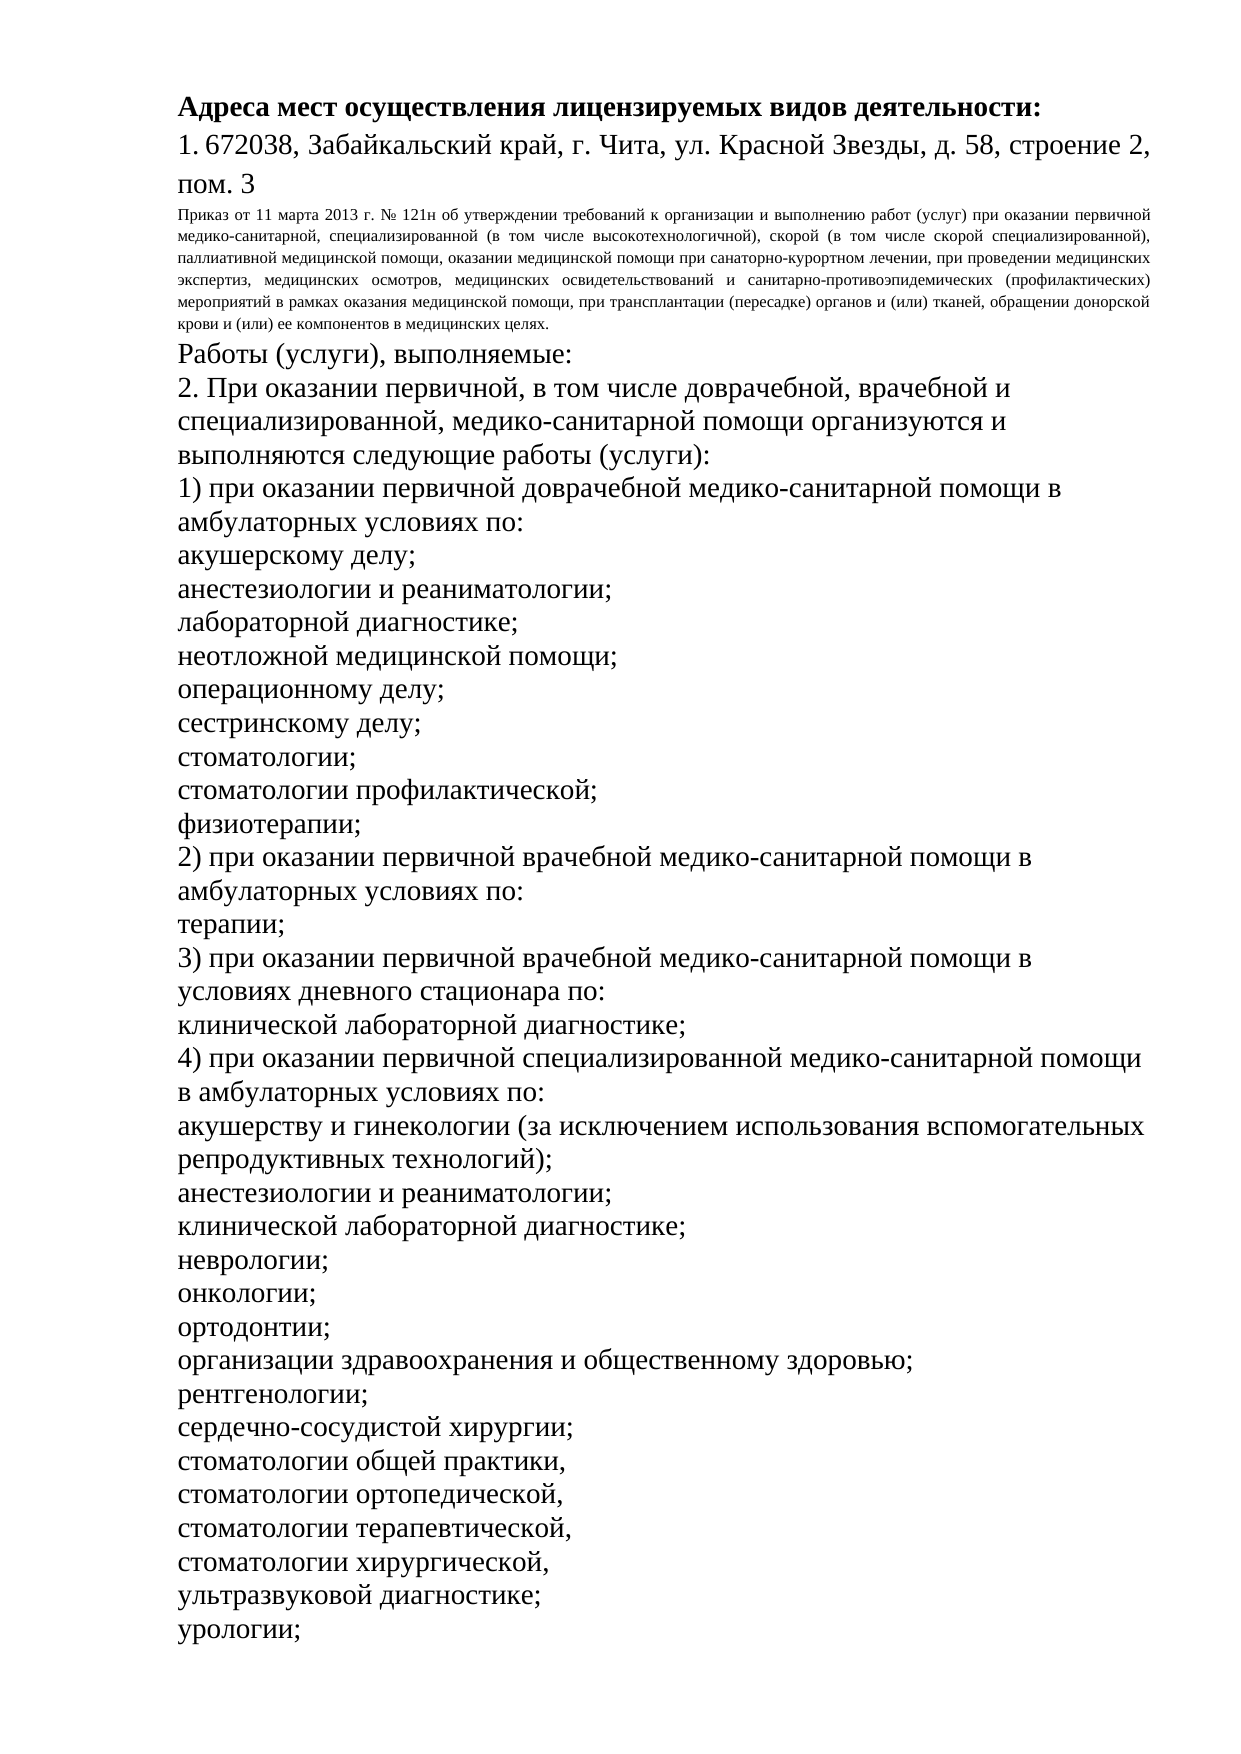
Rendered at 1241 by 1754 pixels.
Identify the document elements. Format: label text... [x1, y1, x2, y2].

text стоматологии общей практики, [177, 1443, 1152, 1477]
text 2. При оказании первичной, в том числе доврачебной, врачебной и специализированной, медико-санитарной помощи организуются и выполняются следующие работы (услуги): [177, 370, 1152, 470]
text Приказ от 11 марта 2013 г. № 121н об утверждении требований к организации и выполнению работ (услуг) при оказании первичной медико-санитарной, специализированной (в том числе высокотехнологичной), скорой (в том числе скорой специализированной), паллиативной медицинской помощи, оказании медицинской помощи при санаторно-курортном лечении, при проведении медицинских экспертиз, медицинских осмотров, медицинских освидетельствований и санитарно-противоэпидемических (профилактических) мероприятий в рамках оказания медицинской помощи, при трансплантации (пересадке) органов и (или) тканей, обращении донорской крови и (или) ее компонентов в медицинских целях. [177, 204, 1152, 333]
text ортодонтии; [177, 1309, 1152, 1342]
text неотложной медицинской помощи; [177, 638, 1152, 672]
text 1. 672038, Забайкальский край, г. Чита, ул. Красной Звезды, д. 58, строение 2, пом. 3 [177, 127, 1152, 199]
text 4) при оказании первичной специализированной медико-санитарной помощи в амбулаторных условиях по: [177, 1041, 1152, 1108]
text стоматологии терапевтической, [177, 1510, 1152, 1544]
text операционному делу; [177, 672, 1152, 705]
text лабораторной диагностике; [177, 604, 1152, 638]
text Адреса мест осуществления лицензируемых видов деятельности: [177, 89, 1152, 122]
text организации здравоохранения и общественному здоровью; [177, 1342, 1152, 1376]
text сердечно-сосудистой хирургии; [177, 1409, 1152, 1443]
text стоматологии хирургической, [177, 1544, 1152, 1577]
text акушерскому делу; [177, 537, 1152, 571]
text 1) при оказании первичной доврачебной медико-санитарной помощи в амбулаторных условиях по: [177, 470, 1152, 537]
text терапии; [177, 906, 1152, 940]
text урологии; [177, 1611, 1152, 1644]
text стоматологии ортопедической, [177, 1477, 1152, 1510]
text рентгенологии; [177, 1376, 1152, 1409]
text анестезиологии и реаниматологии; [177, 571, 1152, 604]
text стоматологии; [177, 739, 1152, 772]
text ультразвуковой диагностике; [177, 1577, 1152, 1611]
text клинической лабораторной диагностике; [177, 1208, 1152, 1242]
text сестринскому делу; [177, 705, 1152, 739]
text неврологии; [177, 1242, 1152, 1275]
text онкологии; [177, 1275, 1152, 1309]
text физиотерапии; [177, 806, 1152, 839]
text 3) при оказании первичной врачебной медико-санитарной помощи в условиях дневного стационара по: [177, 940, 1152, 1007]
text 2) при оказании первичной врачебной медико-санитарной помощи в амбулаторных условиях по: [177, 839, 1152, 906]
text клинической лабораторной диагностике; [177, 1007, 1152, 1041]
text стоматологии профилактической; [177, 772, 1152, 806]
text анестезиологии и реаниматологии; [177, 1175, 1152, 1208]
text акушерству и гинекологии (за исключением использования вспомогательных репродуктивных технологий); [177, 1108, 1152, 1175]
text Работы (услуги), выполняемые: [177, 336, 1152, 370]
